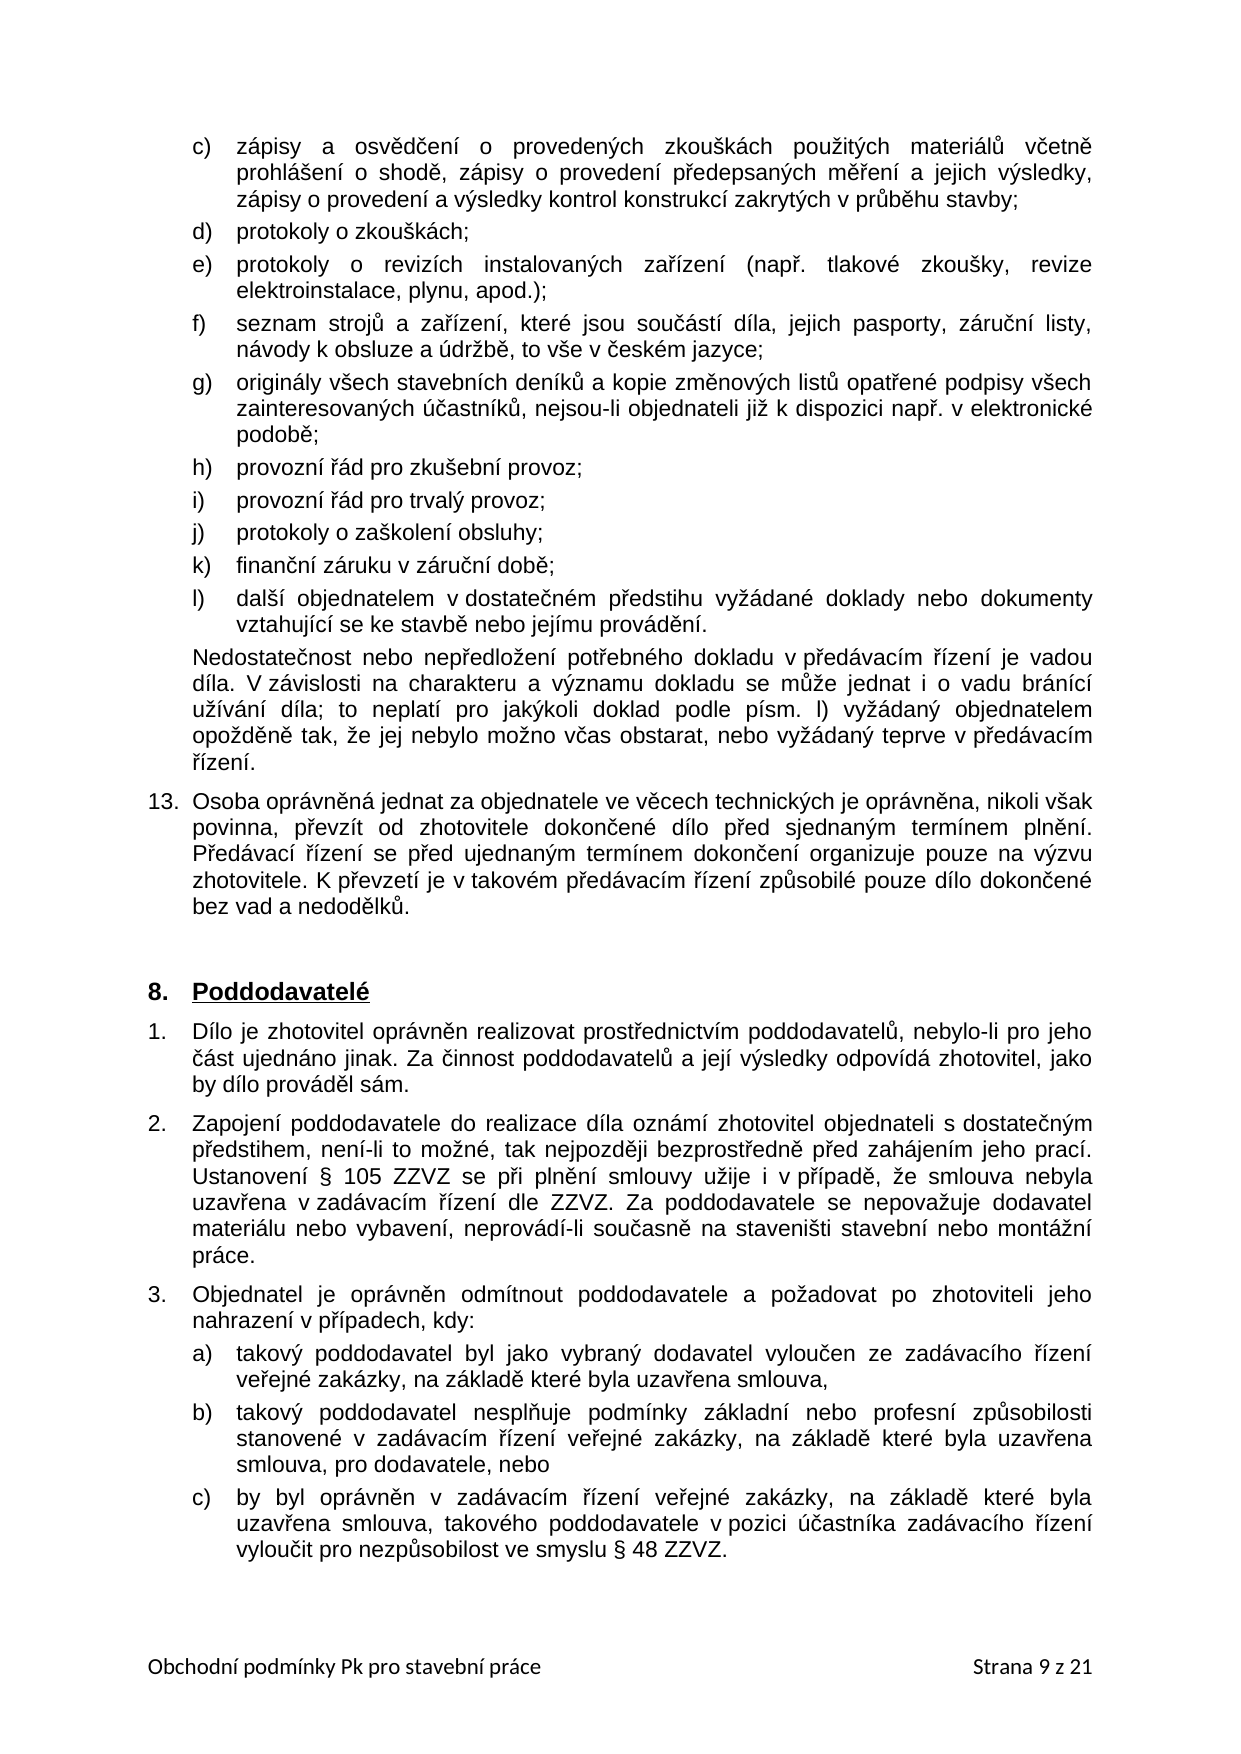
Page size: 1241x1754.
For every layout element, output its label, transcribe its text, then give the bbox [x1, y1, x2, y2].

text 3. Objednatel je oprávněn odmítnout poddodavatele a požadovat po zhotoviteli jeho nahrazení v případech, kdy: [148, 1281, 1093, 1333]
text 2. Zapojení poddodavatele do realizace díla oznámí zhotovitel objednateli s dostatečným předstihem, není-li to možné, tak nejpozději bezprostředně před zahájením jeho prací. Ustanovení § 105 ZZVZ se při plnění smlouvy užije i v případě, že smlouva nebyla uzavřena v zadávacím řízení dle ZZVZ. Za poddodavatele se nepovažuje dodavatel materiálu nebo vybavení, neprovádí-li současně na staveništi stavební nebo montážní práce. [148, 1110, 1093, 1268]
list Poddodavatelé [148, 977, 1093, 1006]
text i) provozní řád pro trvalý provoz; [192, 487, 1093, 513]
text d) protokoly o zkouškách; [192, 218, 1093, 244]
text b) takový poddodavatel nesplňuje podmínky základní nebo profesní způsobilosti stanovené v zadávacím řízení veřejné zakázky, na základě které byla uzavřena smlouva, pro dodavatele, nebo [192, 1398, 1093, 1477]
text j) protokoly o zaškolení obsluhy; [192, 519, 1093, 546]
text l) další objednatelem v dostatečném předstihu vyžádané doklady nebo dokumenty vztahující se ke stavbě nebo jejímu provádění. [192, 584, 1093, 637]
text Nedostatečnost nebo nepředložení potřebného dokladu v předávacím řízení je vadou díla. V závislosti na charakteru a významu dokladu se může jednat i o vadu bránící užívání díla; to neplatí pro jakýkoli doklad podle písm. l) vyžádaný objednatelem opožděně tak, že jej nebylo možno včas obstarat, nebo vyžádaný teprve v předávacím řízení. [192, 643, 1093, 775]
text k) finanční záruku v záruční době; [192, 552, 1093, 578]
text e) protokoly o revizích instalovaných zařízení (např. tlakové zkoušky, revize elektroinstalace, plynu, apod.); [192, 251, 1093, 303]
text h) provozní řád pro zkušební provoz; [192, 454, 1093, 480]
text f) seznam strojů a zařízení, které jsou součástí díla, jejich pasporty, záruční listy, návody k obsluze a údržbě, to vše v českém jazyce; [192, 310, 1093, 362]
text 1. Dílo je zhotovitel oprávněn realizovat prostřednictvím poddodavatelů, nebylo-li pro jeho část ujednáno jinak. Za činnost poddodavatelů a její výsledky odpovídá zhotovitel, jako by dílo prováděl sám. [148, 1018, 1093, 1097]
text c) zápisy a osvědčení o provedených zkouškách použitých materiálů včetně prohlášení o shodě, zápisy o provedení předepsaných měření a jejich výsledky, zápisy o provedení a výsledky kontrol konstrukcí zakrytých v průběhu stavby; [192, 133, 1093, 212]
text c) by byl oprávněn v zadávacím řízení veřejné zakázky, na základě které byla uzavřena smlouva, takového poddodavatele v pozici účastníka zadávacího řízení vyloučit pro nezpůsobilost ve smyslu § 48 ZZVZ. [192, 1484, 1093, 1563]
text g) originály všech stavebních deníků a kopie změnových listů opatřené podpisy všech zainteresovaných účastníků, nejsou-li objednateli již k dispozici např. v elektronické podobě; [192, 369, 1093, 448]
text a) takový poddodavatel byl jako vybraný dodavatel vyloučen ze zadávacího řízení veřejné zakázky, na základě které byla uzavřena smlouva, [192, 1339, 1093, 1392]
text 13. Osoba oprávněná jednat za objednatele ve věcech technických je oprávněna, nikoli však povinna, převzít od zhotovitele dokončené dílo před sjednaným termínem plnění. Předávací řízení se před ujednaným termínem dokončení organizuje pouze na výzvu zhotovitele. K převzetí je v takovém předávacím řízení způsobilé pouze dílo dokončené bez vad a nedodělků. [148, 788, 1093, 919]
